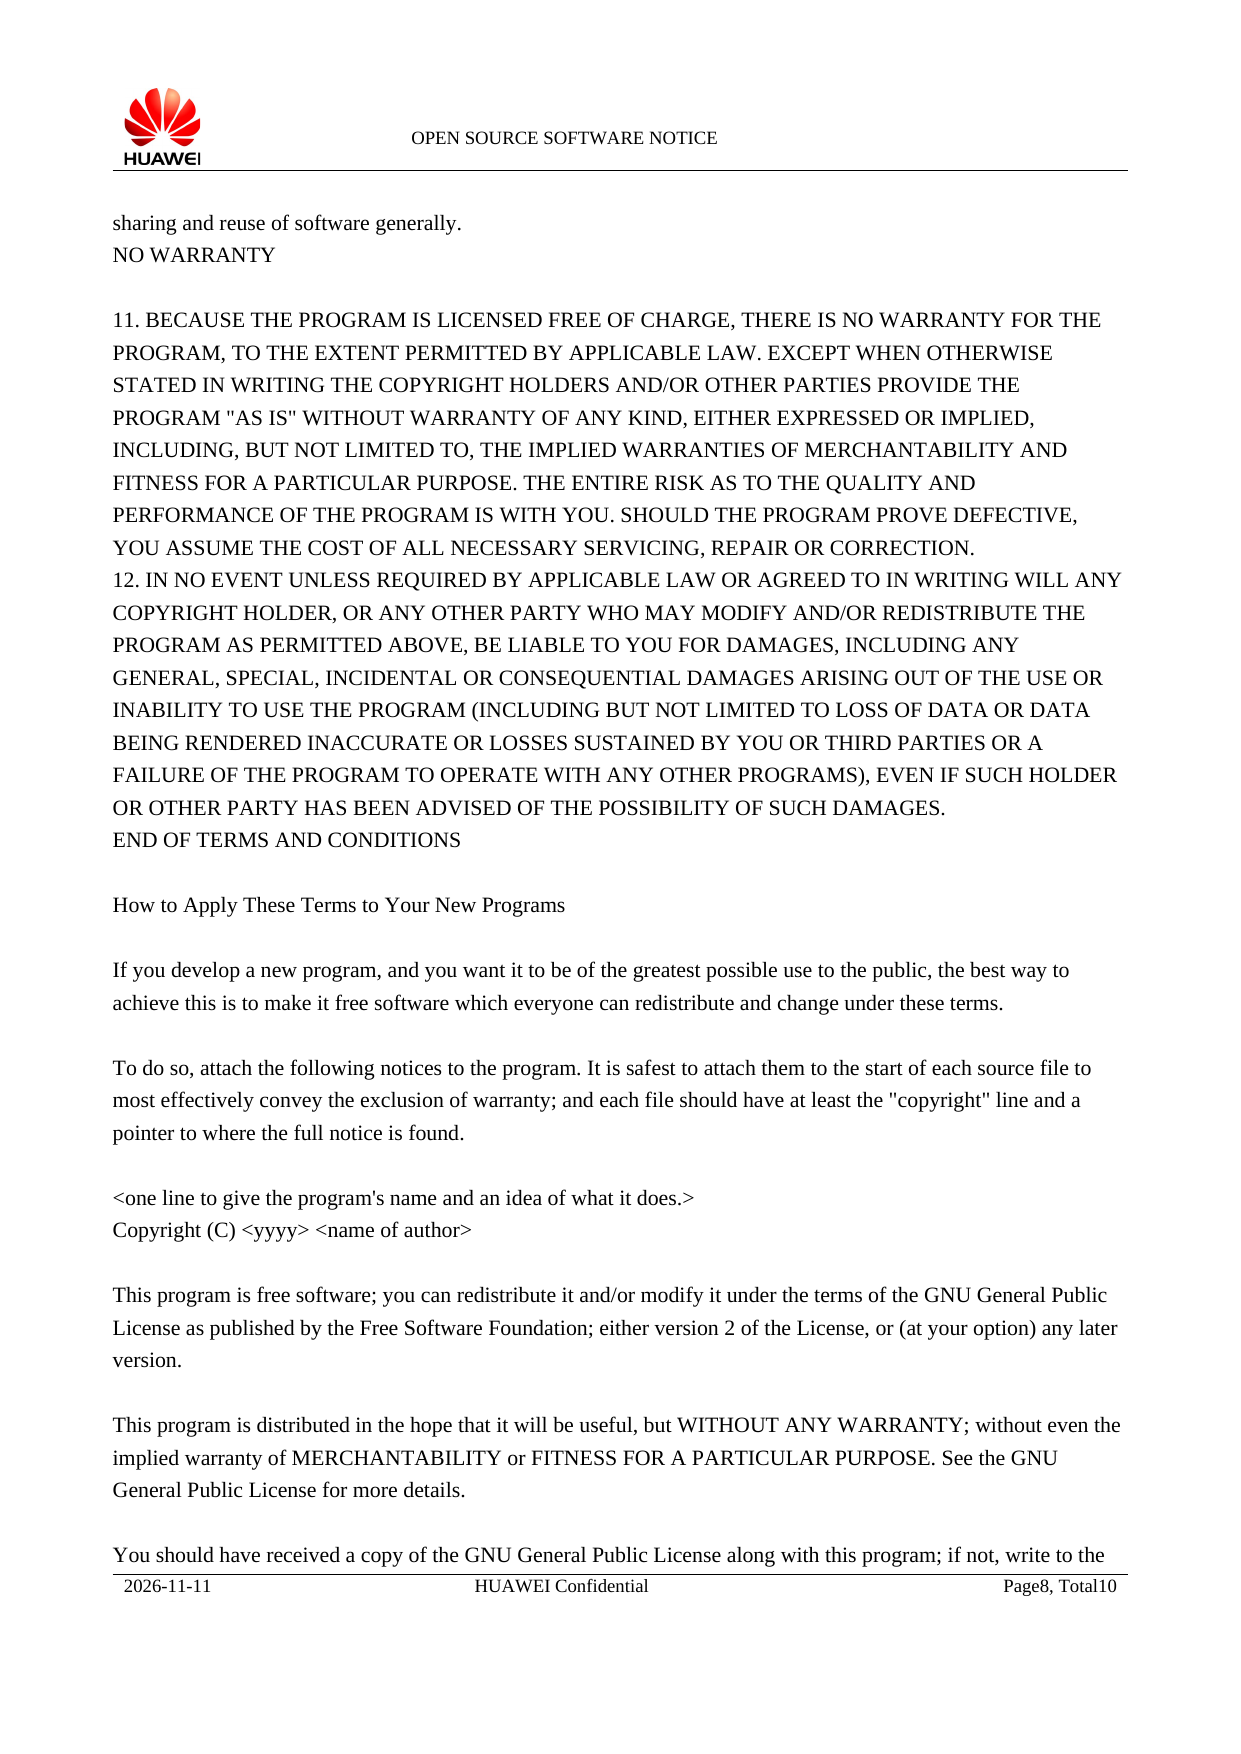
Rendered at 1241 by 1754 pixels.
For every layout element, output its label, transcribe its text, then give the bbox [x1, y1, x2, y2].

picture [124, 88, 201, 165]
